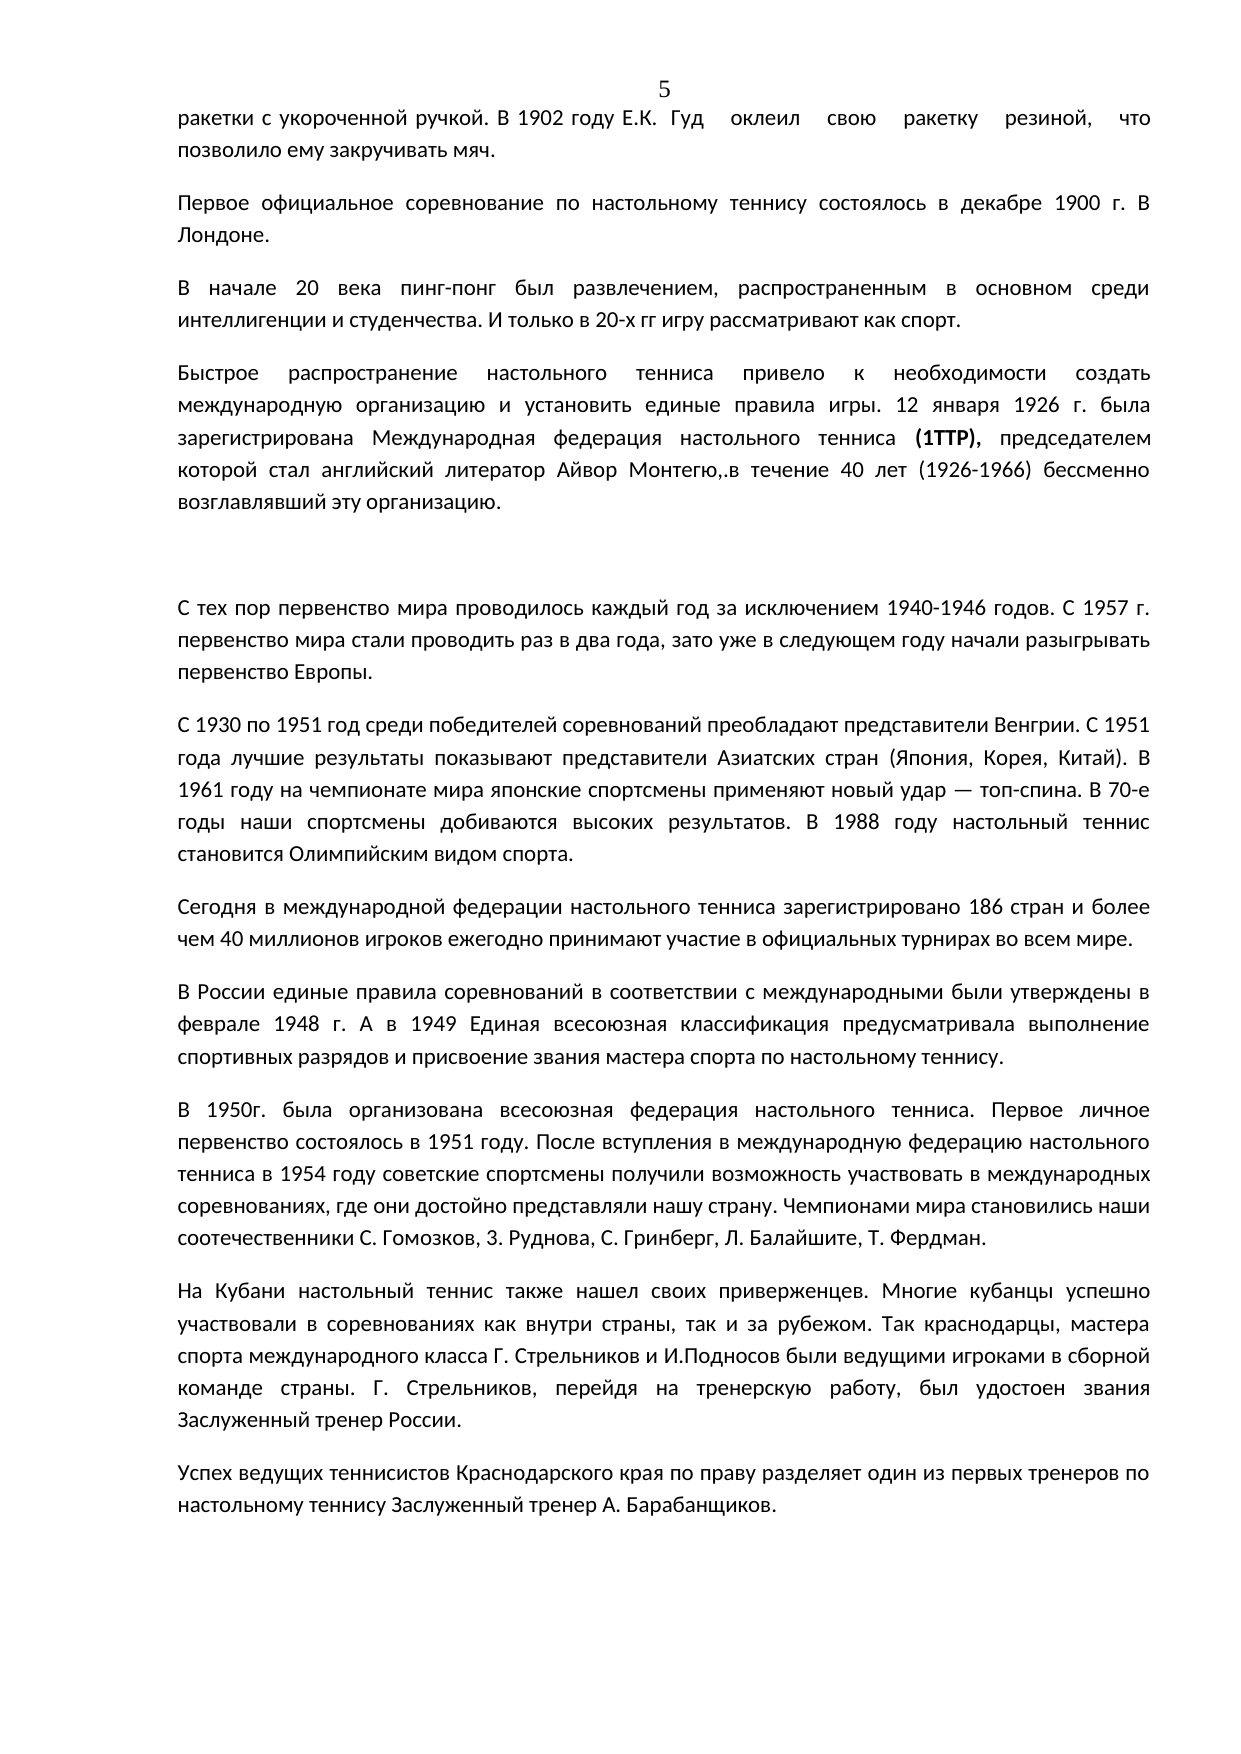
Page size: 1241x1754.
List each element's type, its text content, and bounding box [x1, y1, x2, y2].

text С 1930 по 1951 год среди победителей соревнований преобладают представители Венгрии. С 1951 года лучшие результаты показывают представители Азиатских стран (Япония, Корея, Китай). В 1961 году на чемпионате мира японские спортсмены применяют новый удар — топ-спина. В 70-е годы наши спортсмены добиваются высоких результатов. В 1988 году настольный теннис становится Олимпийским видом спорта. [177, 710, 1152, 867]
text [177, 103, 1152, 163]
text На Кубани настольный теннис также нашел своих приверженцев. Многие кубанцы успешно участвовали в соревнованиях как внутри страны, так и за рубежом. Так краснодарцы, мастера спорта международного класса Г. Стрельников и И.Подносов были ведущими игроками в сборной команде страны. Г. Стрельников, перейдя на тренерскую работу, был удостоен звания Заслуженный тренер России. [177, 1277, 1152, 1433]
text В начале 20 века пинг-понг был развлечением, распространенным в основном среди интеллигенции и студенчества. И только в 20-х гг игру рассматривают как спорт. [177, 273, 1152, 333]
text Сегодня в международной федерации настольного тенниса зарегистрировано 186 стран и более чем 40 миллионов игроков ежегодно принимают участие в официальных турнирах во всем мире. [177, 892, 1152, 952]
text Успех ведущих теннисистов Краснодарского края по праву разделяет один из первых тренеров по настольному теннису Заслуженный тренер А. Барабанщиков. [177, 1458, 1152, 1518]
text В 1950г. была организована всесоюзная федерация настольного тенниса. Первое личное первенство состоялось в 1951 году. После вступления в международную федерацию настольного тенниса в 1954 году советские спортсмены получили возможность участвовать в международных соревнованиях, где они достойно представляли нашу страну. Чемпионами мира становились наши соотечественники С. Гомозков, 3. Руднова, С. Гринберг, Л. Балайшите, Т. Фердман. [177, 1095, 1152, 1252]
text В России единые правила соревнований в соответствии с международными были утверждены в феврале . А в 1949 Единая всесоюзная классификация предусматривала выполнение спортивных разрядов и присвоение звания мастера спорта по настольному теннису. [177, 977, 1152, 1070]
text Быстрое распространение настольного тенниса привело к необходимости создать международную организацию и установить единые правила игры. 12 января . была зарегистрирована Международная федерация настольного тенниса (1ТТР), председателем которой стал английский литератор Айвор Монтегю,.в течение 40 лет (1926-1966) бессменно возглавлявший эту организацию. [177, 358, 1152, 515]
text Первое официальное соревнование по настольному теннису состоялось в декабре . В Лондоне. [177, 188, 1152, 248]
text С тех пор первенство мира проводилось каждый год за исключением 1940-1946 годов. С . первенство мира стали проводить раз в два года, зато уже в следующем году начали разыгрывать первенство Европы. [177, 593, 1152, 685]
